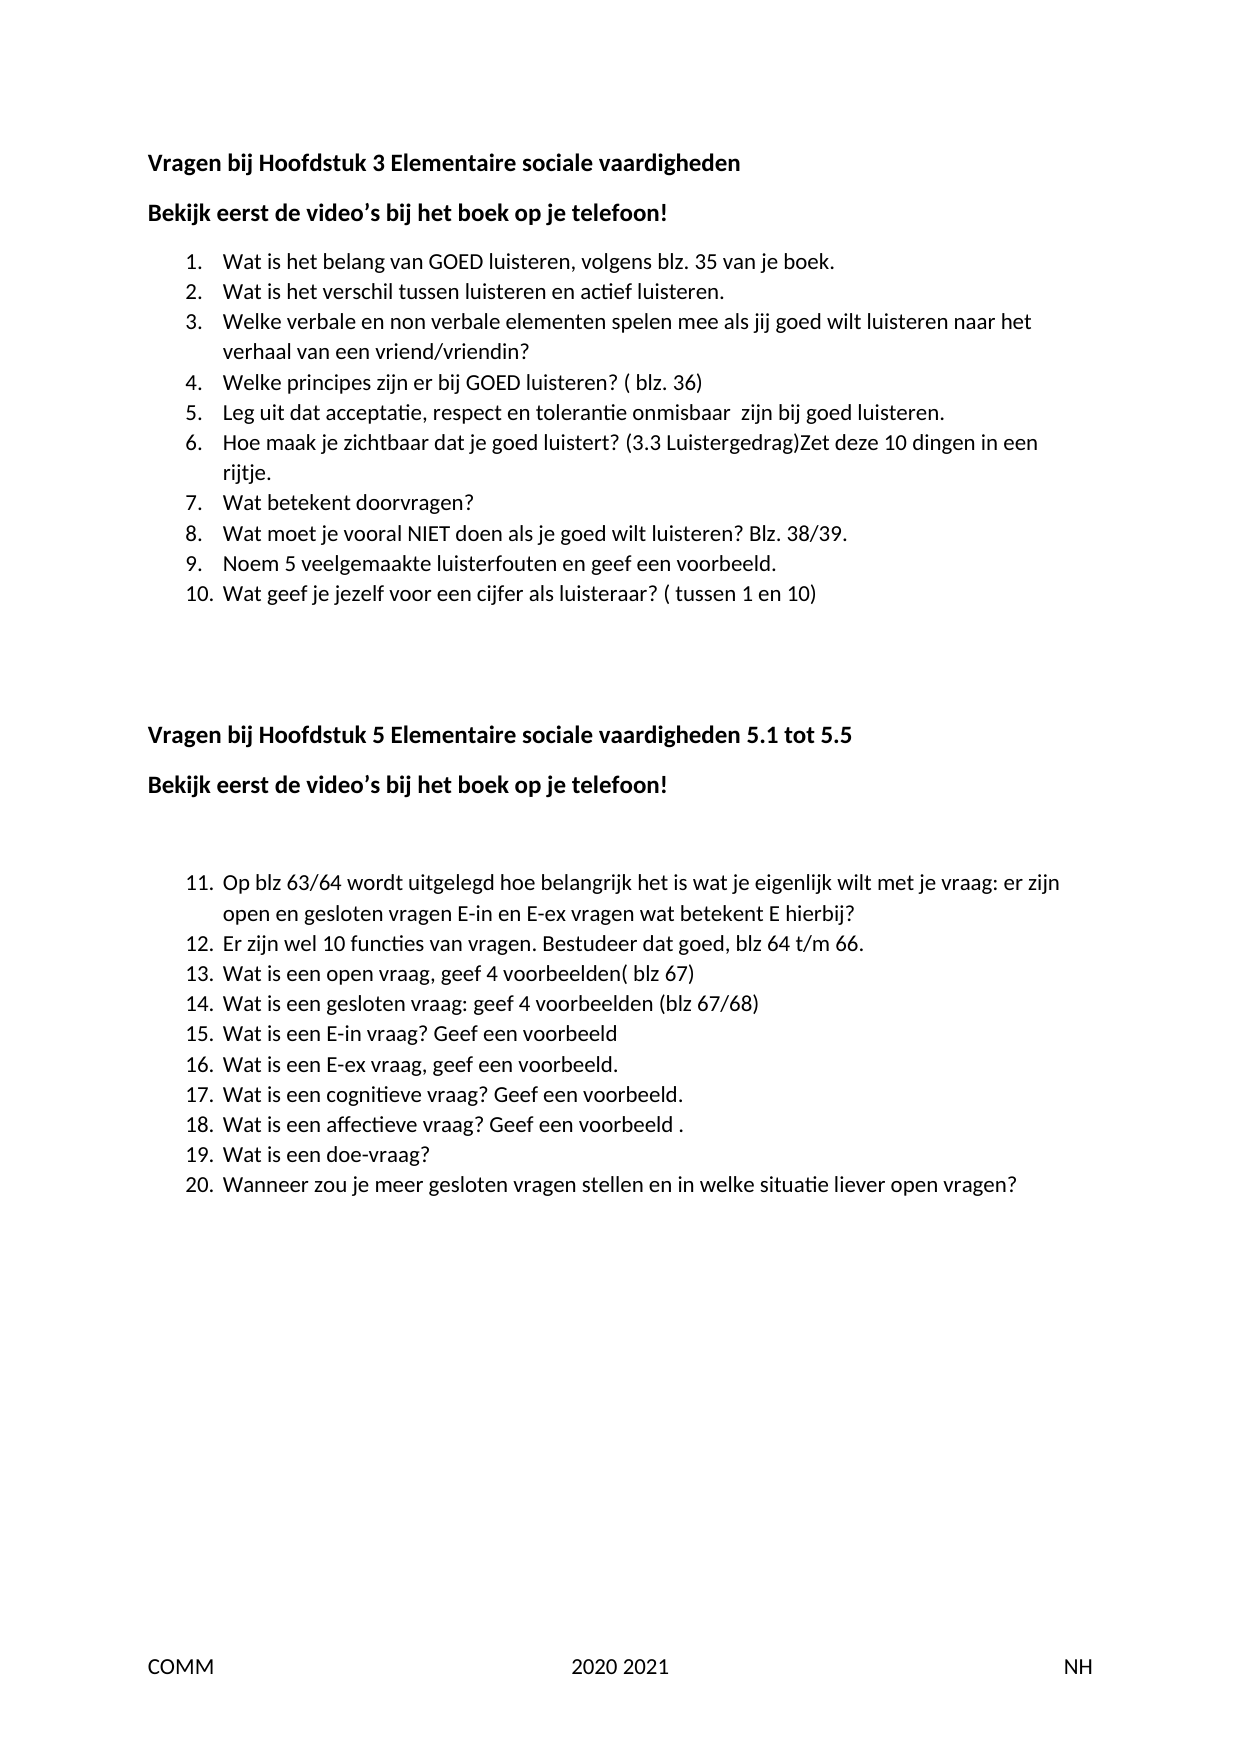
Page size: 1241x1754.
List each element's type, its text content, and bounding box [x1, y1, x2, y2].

list Wat is het belang van GOED luisteren, volgens blz. 35 van je boek. [185, 247, 1093, 275]
list Wat is een E-in vraag? Geef een voorbeeld [185, 1019, 1093, 1047]
list Wat is een cognitieve vraag? Geef een voorbeeld. [185, 1080, 1093, 1108]
list Wanneer zou je meer gesloten vragen stellen en in welke situatie liever open vragen? [185, 1171, 1093, 1198]
list Wat geef je jezelf voor een cijfer als luisteraar? ( tussen 1 en 10) [185, 579, 1093, 607]
list Wat is een doe-vraag? [185, 1140, 1093, 1168]
text Bekijk eerst de video’s bij het boek op je telefoon! [148, 197, 1093, 228]
list Wat betekent doorvragen? [185, 488, 1093, 516]
list Wat is een affectieve vraag? Geef een voorbeeld . [185, 1110, 1093, 1138]
list Welke verbale en non verbale elementen spelen mee als jij goed wilt luisteren naar het verhaal van een vriend/vriendin? [185, 307, 1093, 365]
list Wat moet je vooral NIET doen als je goed wilt luisteren? Blz. 38/39. [185, 519, 1093, 547]
text Bekijk eerst de video’s bij het boek op je telefoon! [148, 769, 1093, 800]
text Vragen bij Hoofdstuk 5 Elementaire sociale vaardigheden 5.1 tot 5.5 [148, 720, 1093, 750]
list Wat is een gesloten vraag: geef 4 voorbeelden (blz 67/68) [185, 989, 1093, 1017]
list Op blz 63/64 wordt uitgelegd hoe belangrijk het is wat je eigenlijk wilt met je vraag: er zijn open en gesloten vragen E-in en E-ex vragen wat betekent E hierbij? [185, 868, 1093, 927]
list Wat is het verschil tussen luisteren en actief luisteren. [185, 277, 1093, 305]
list Hoe maak je zichtbaar dat je goed luistert? (3.3 Luistergedrag)Zet deze 10 dingen in een rijtje. [185, 428, 1093, 486]
list Er zijn wel 10 functies van vragen. Bestudeer dat goed, blz 64 t/m 66. [185, 929, 1093, 957]
list Leg uit dat acceptatie, respect en tolerantie onmisbaar zijn bij goed luisteren. [185, 398, 1093, 426]
list Wat is een E-ex vraag, geef een voorbeeld. [185, 1050, 1093, 1078]
list Welke principes zijn er bij GOED luisteren? ( blz. 36) [185, 368, 1093, 396]
list Wat is een open vraag, geef 4 voorbeelden( blz 67) [185, 959, 1093, 987]
text Vragen bij Hoofdstuk 3 Elementaire sociale vaardigheden [148, 148, 1093, 178]
list Noem 5 veelgemaakte luisterfouten en geef een voorbeeld. [185, 549, 1093, 577]
